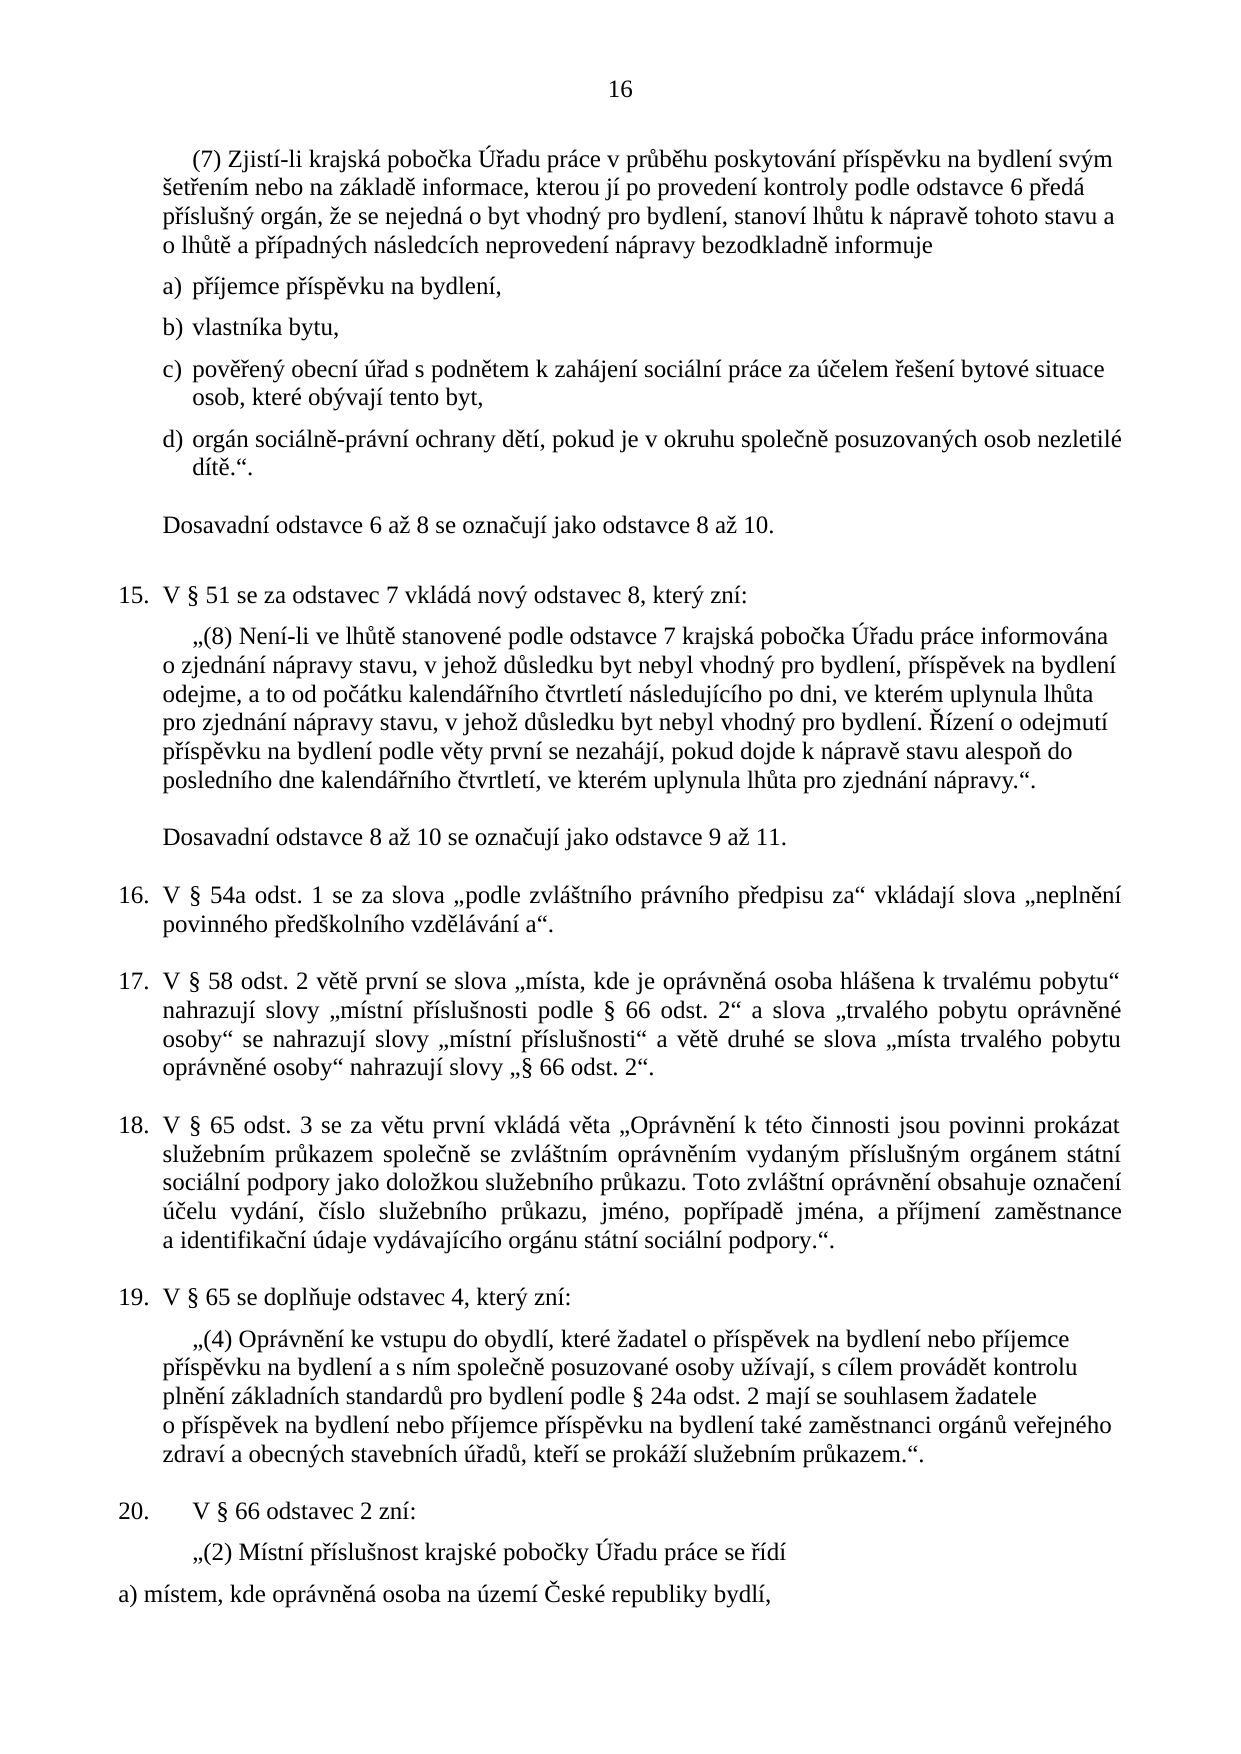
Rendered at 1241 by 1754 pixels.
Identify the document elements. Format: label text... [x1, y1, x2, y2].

text a) příjemce příspěvku na bydlení, [162, 271, 1122, 300]
text „(4) Oprávnění ke vstupu do obydlí, které žadatel o příspěvek na bydlení nebo příjemce příspěvku na bydlení a s ním společně posuzované osoby užívají, s cílem provádět kontrolu plnění základních standardů pro bydlení podle § 24a odst. 2 mají se souhlasem žadatele o příspěvek na bydlení nebo příjemce příspěvku na bydlení také zaměstnanci orgánů veřejného zdraví a obecných stavebních úřadů, kteří se prokáží služebním průkazem.“. [162, 1324, 1122, 1467]
list V § 54a odst. 1 se za slova „podle zvláštního právního předpisu za“ vkládají slova „neplnění povinného předškolního vzdělávání a“. [118, 880, 1122, 937]
text c) pověřený obecní úřad s podnětem k zahájení sociální práce za účelem řešení bytové situace osob, které obývají tento byt, [162, 354, 1122, 411]
list V § 65 odst. 3 se za větu první vkládá věta „Oprávnění k této činnosti jsou povinni prokázat služebním průkazem společně se zvláštním oprávněním vydaným příslušným orgánem státní sociální podpory jako doložkou služebního průkazu. Toto zvláštní oprávnění obsahuje označení účelu vydání, číslo služebního průkazu, jméno, popřípadě jména, a příjmení zaměstnance a identifikační údaje vydávajícího orgánu státní sociální podpory.“. [118, 1110, 1122, 1254]
text a) místem, kde oprávněná osoba na území České republiky bydlí, [118, 1579, 1122, 1607]
list Dosavadní odstavce 8 až 10 se označují jako odstavce 9 až 11. [162, 822, 1122, 851]
text (7) Zjistí-li krajská pobočka Úřadu práce v průběhu poskytování příspěvku na bydlení svým šetřením nebo na základě informace, kterou jí po provedení kontroly podle odstavce 6 předá příslušný orgán, že se nejedná o byt vhodný pro bydlení, stanoví lhůtu k nápravě tohoto stavu a o lhůtě a případných následcích neprovedení nápravy bezodkladně informuje [162, 144, 1122, 259]
text „(2) Místní příslušnost krajské pobočky Úřadu práce se řídí [118, 1537, 1122, 1566]
text „(8) Není-li ve lhůtě stanovené podle odstavce 7 krajská pobočka Úřadu práce informována o zjednání nápravy stavu, v jehož důsledku byt nebyl vhodný pro bydlení, příspěvek na bydlení odejme, a to od počátku kalendářního čtvrtletí následujícího po dni, ve kterém uplynula lhůta pro zjednání nápravy stavu, v jehož důsledku byt nebyl vhodný pro bydlení. Řízení o odejmutí příspěvku na bydlení podle věty první se nezahájí, pokud dojde k nápravě stavu alespoň do posledního dne kalendářního čtvrtletí, ve kterém uplynula lhůta pro zjednání nápravy.“. [162, 621, 1122, 794]
list V § 58 odst. 2 větě první se slova „místa, kde je oprávněná osoba hlášena k trvalému pobytu“ nahrazují slovy „místní příslušnosti podle § 66 odst. 2“ a slova „trvalého pobytu oprávněné osoby“ se nahrazují slovy „místní příslušnosti“ a větě druhé se slova „místa trvalého pobytu oprávněné osoby“ nahrazují slovy „§ 66 odst. 2“. [118, 966, 1122, 1081]
list V § 66 odstavec 2 zní: [118, 1496, 1122, 1525]
list Dosavadní odstavce 6 až 8 se označují jako odstavce 8 až 10. [162, 510, 1122, 539]
list V § 51 se za odstavec 7 vkládá nový odstavec 8, který zní: [118, 580, 1122, 609]
text d) orgán sociálně-právní ochrany dětí, pokud je v okruhu společně posuzovaných osob nezletilé dítě.“. [162, 424, 1122, 481]
list V § 65 se doplňuje odstavec 4, který zní: [118, 1282, 1122, 1311]
text b) vlastníka bytu, [162, 312, 1122, 341]
